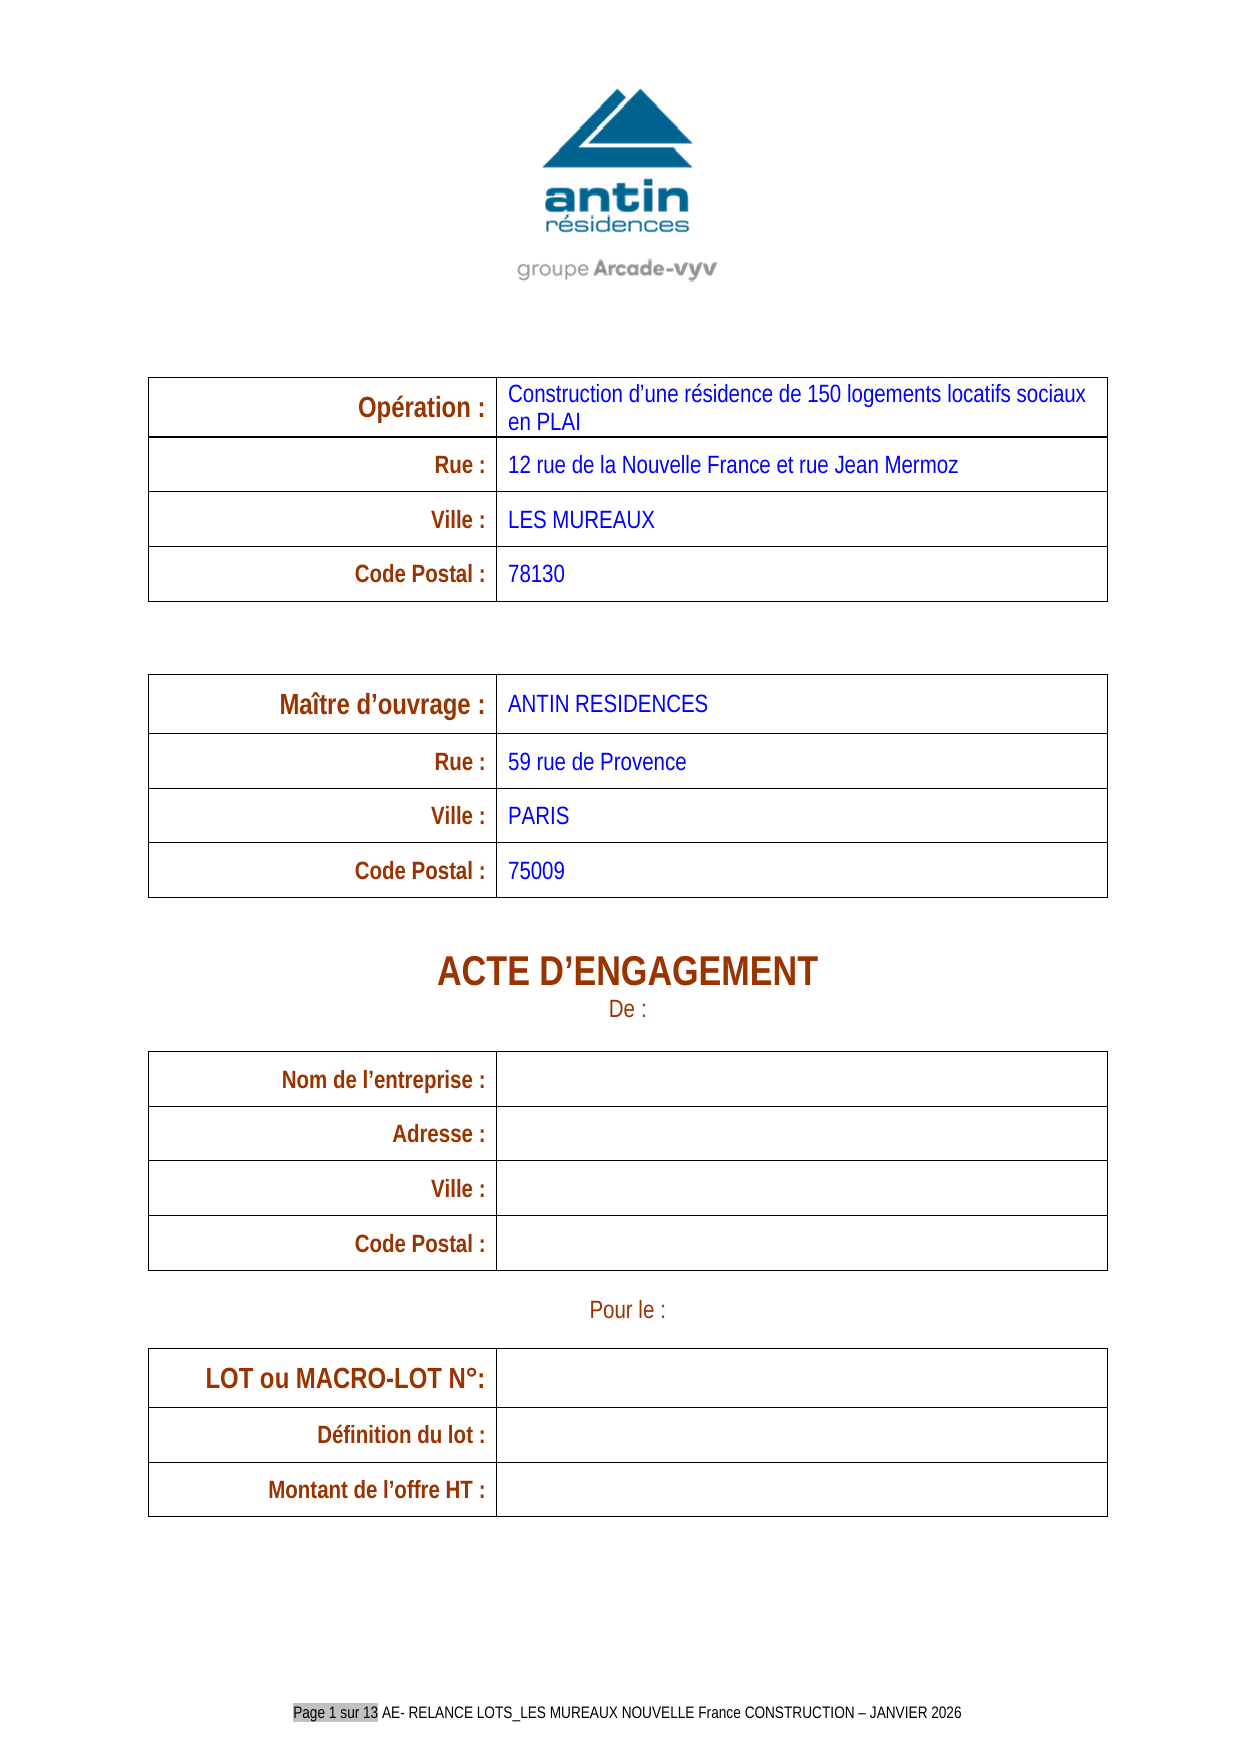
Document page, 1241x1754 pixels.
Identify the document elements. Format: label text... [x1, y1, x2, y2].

table_cell LES MUREAUX [497, 492, 1107, 546]
text De : [148, 994, 1107, 1022]
table_header LOT ou MACRO-LOT N°: [149, 1349, 496, 1407]
table_header Nom de l’entreprise : [149, 1052, 496, 1106]
table_cell Ville : [149, 1161, 496, 1215]
table_cell Montant de l’offre HT : [149, 1463, 496, 1516]
table_cell [497, 1161, 1107, 1215]
table_cell [497, 1408, 1107, 1462]
table_cell Adresse : [149, 1107, 496, 1160]
table_cell 75009 [497, 843, 1107, 897]
table_cell 78130 [497, 547, 1107, 601]
text ACTE D’ENGAGEMENT [148, 946, 1107, 994]
table_header Construction d’une résidence de 150 logements locatifs sociaux en PLAI [497, 378, 1107, 436]
table_cell [497, 1107, 1107, 1160]
table_cell Ville : [149, 789, 496, 842]
text Pour le : [148, 1295, 1107, 1323]
table_header ANTIN RESIDENCES [497, 675, 1107, 733]
table_cell Ville : [149, 492, 496, 546]
table_cell [497, 1216, 1107, 1270]
table_header Maître d’ouvrage : [149, 675, 496, 733]
table_cell 12 rue de la Nouvelle France et rue Jean Mermoz [497, 438, 1107, 491]
table_cell PARIS [497, 789, 1107, 842]
table_header Opération : [149, 378, 496, 436]
table_cell Code Postal : [149, 1216, 496, 1270]
table_cell Rue : [149, 438, 496, 491]
table_cell Code Postal : [149, 547, 496, 601]
table_cell Définition du lot : [149, 1408, 496, 1462]
table_header [497, 1052, 1107, 1106]
table_cell [497, 1463, 1107, 1516]
picture [507, 85, 754, 282]
table_cell Rue : [149, 734, 496, 788]
table_cell Code Postal : [149, 843, 496, 897]
table_cell 59 rue de Provence [497, 734, 1107, 788]
table_header [497, 1349, 1107, 1407]
